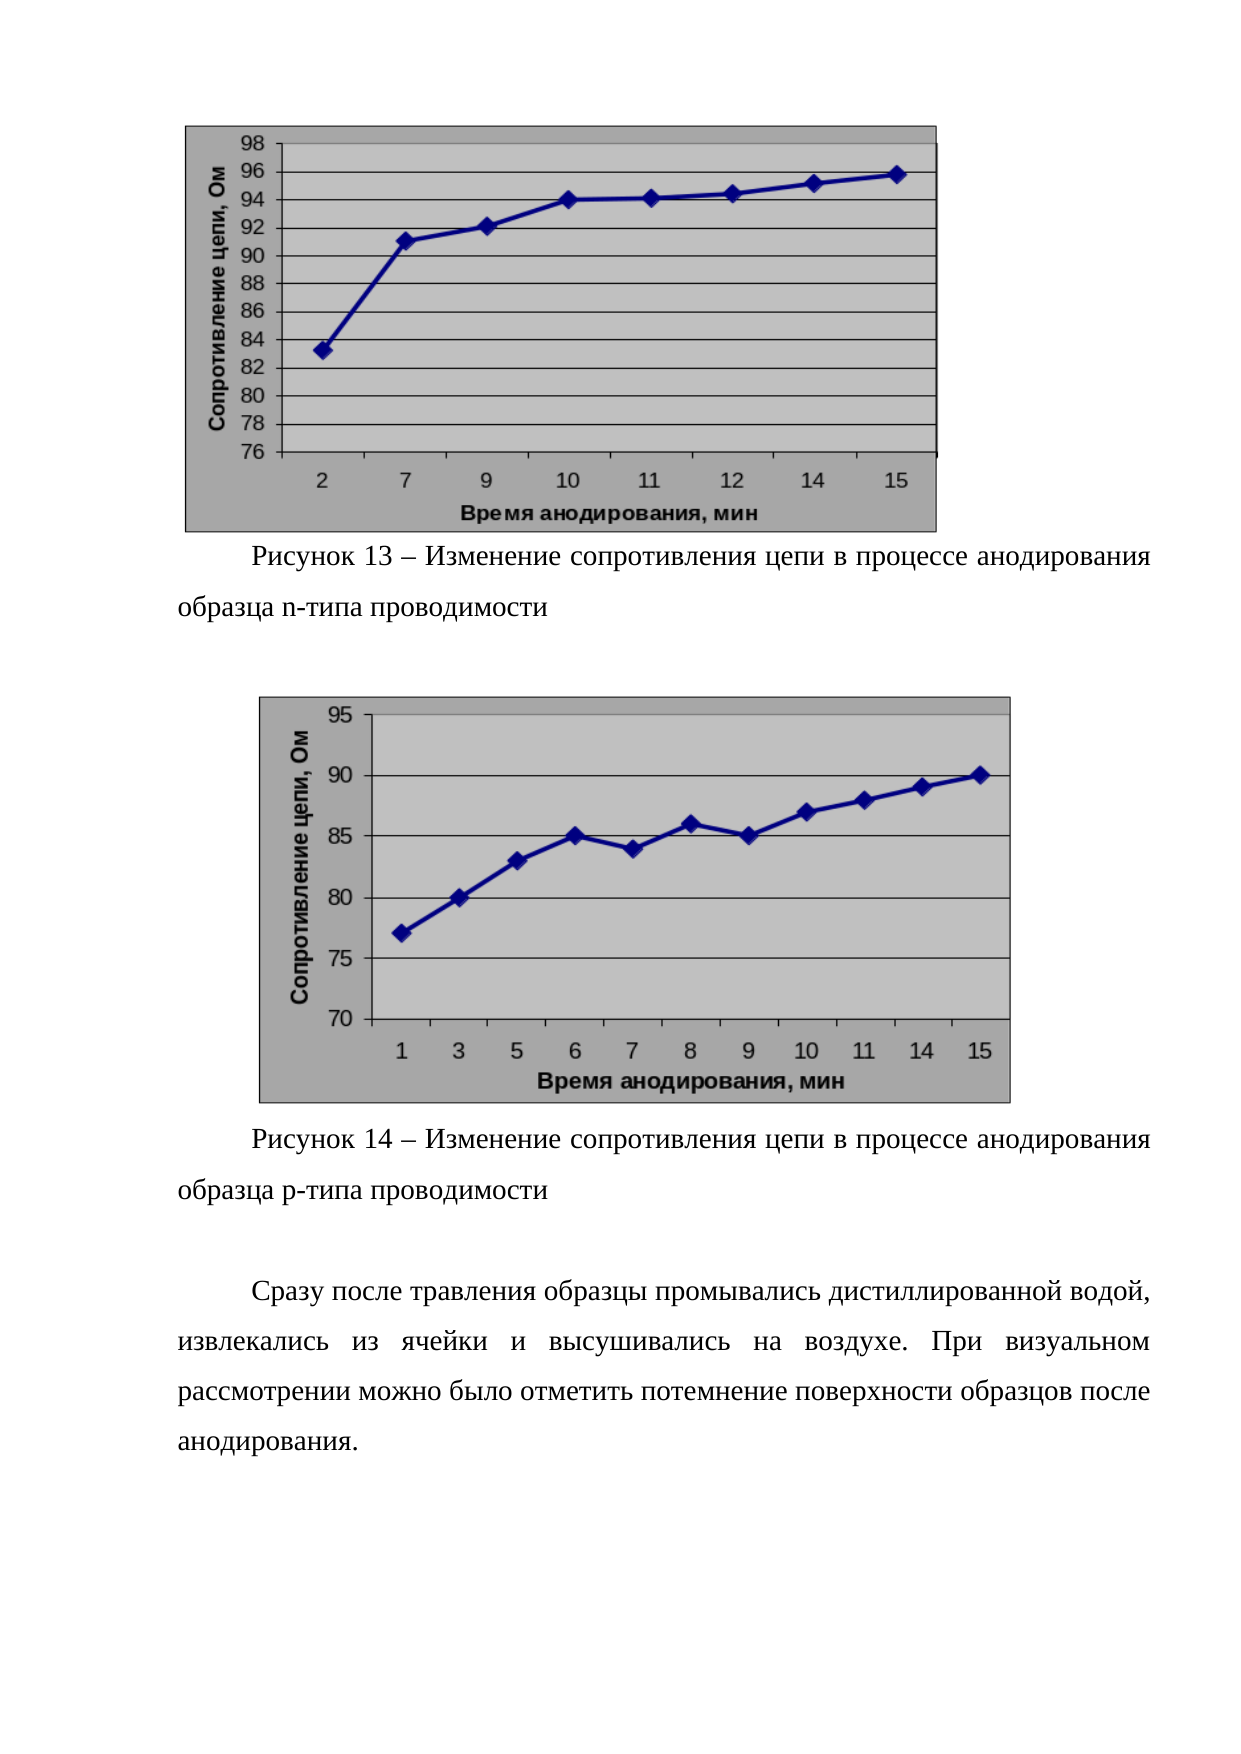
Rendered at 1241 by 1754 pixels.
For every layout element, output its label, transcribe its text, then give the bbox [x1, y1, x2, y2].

text Рисунок 14 – Изменение сопротивления цепи в процессе анодирования образца p-типа проводимости [177, 1122, 1152, 1206]
text Рисунок 13 – Изменение сопротивления цепи в процессе анодирования образца n-типа проводимости [177, 538, 1152, 622]
text Сразу после травления образцы промывались дистиллированной водой, извлекались из ячейки и высушивались на воздухе. При визуальном рассмотрении можно было отметить потемнение поверхности образцов после анодирования. [177, 1273, 1152, 1457]
